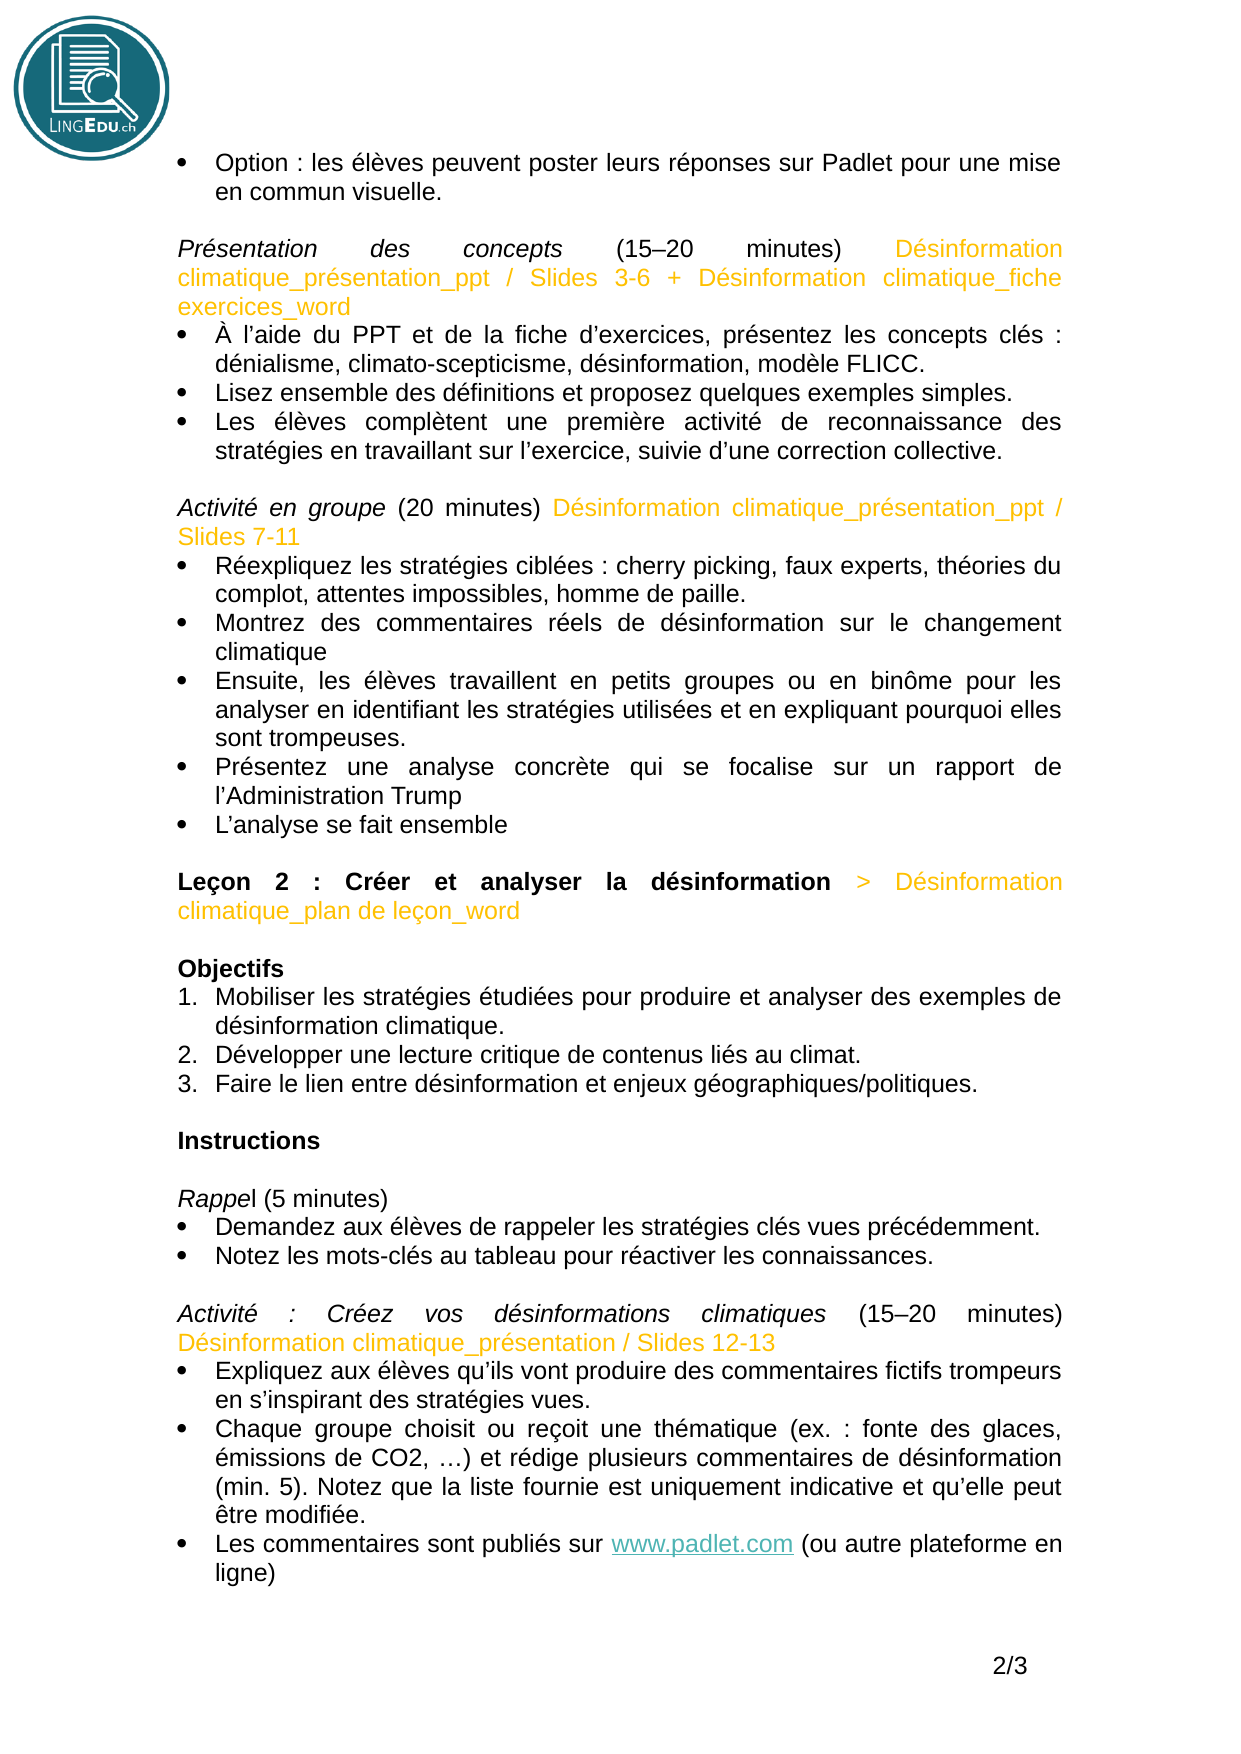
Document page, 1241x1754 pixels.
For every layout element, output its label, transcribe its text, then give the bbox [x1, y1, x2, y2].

list Ensuite, les élèves travaillent en petits groupes ou en binôme pour les analyser en identifiant les stratégies utilisées et en expliquant pourquoi elles sont trompeuses. [177, 666, 1063, 752]
list Les commentaires sont publiés sur www.padlet.com (ou autre plateforme en ligne) [177, 1529, 1063, 1587]
list Mobiliser les stratégies étudiées pour produire et analyser des exemples de désinformation climatique. [177, 982, 1063, 1040]
text Activité en groupe (20 minutes) Désinformation climatique_présentation_ppt / Slides 7-11 [177, 493, 1063, 551]
text Présentation des concepts (15–20 minutes) Désinformation climatique_présentation_ppt / Slides 3-6 + Désinformation climatique_fiche exercices_word [177, 234, 1063, 320]
list Notez les mots-clés au tableau pour réactiver les connaissances. [177, 1241, 1063, 1270]
text Leçon 2 : Créer et analyser la désinformation > Désinformation climatique_plan de leçon_word [177, 867, 1063, 925]
list Lisez ensemble des définitions et proposez quelques exemples simples. [177, 378, 1063, 407]
list Option : les élèves peuvent poster leurs réponses sur Padlet pour une mise en commun visuelle. [177, 148, 1063, 205]
list Faire le lien entre désinformation et enjeux géographiques/politiques. [177, 1069, 1063, 1097]
list Les élèves complètent une première activité de reconnaissance des stratégies en travaillant sur l’exercice, suivie d’une correction collective. [177, 407, 1063, 464]
list Réexpliquez les stratégies ciblées : cherry picking, faux experts, théories du complot, attentes impossibles, homme de paille. [177, 551, 1063, 608]
list Expliquez aux élèves qu’ils vont produire des commentaires fictifs trompeurs en s’inspirant des stratégies vues. [177, 1356, 1063, 1414]
list L’analyse se fait ensemble [177, 810, 1063, 839]
picture [13, 15, 170, 161]
text Rappel (5 minutes) [177, 1184, 1063, 1212]
list Chaque groupe choisit ou reçoit une thématique (ex. : fonte des glaces, émissions de CO2, …) et rédige plusieurs commentaires de désinformation (min. 5). Notez que la liste fournie est uniquement indicative et qu’elle peut être modifiée. [177, 1414, 1063, 1529]
list Développer une lecture critique de contenus liés au climat. [177, 1040, 1063, 1069]
list Montrez des commentaires réels de désinformation sur le changement climatique [177, 608, 1063, 666]
list Présentez une analyse concrète qui se focalise sur un rapport de l’Administration Trump [177, 752, 1063, 810]
list Demandez aux élèves de rappeler les stratégies clés vues précédemment. [177, 1212, 1063, 1241]
list À l’aide du PPT et de la fiche d’exercices, présentez les concepts clés : dénialisme, climato-scepticisme, désinformation, modèle FLICC. [177, 320, 1063, 378]
text Activité : Créez vos désinformations climatiques (15–20 minutes) Désinformation climatique_présentation / Slides 12-13 [177, 1299, 1063, 1356]
text Objectifs [177, 954, 1063, 982]
text Instructions [177, 1126, 1063, 1155]
